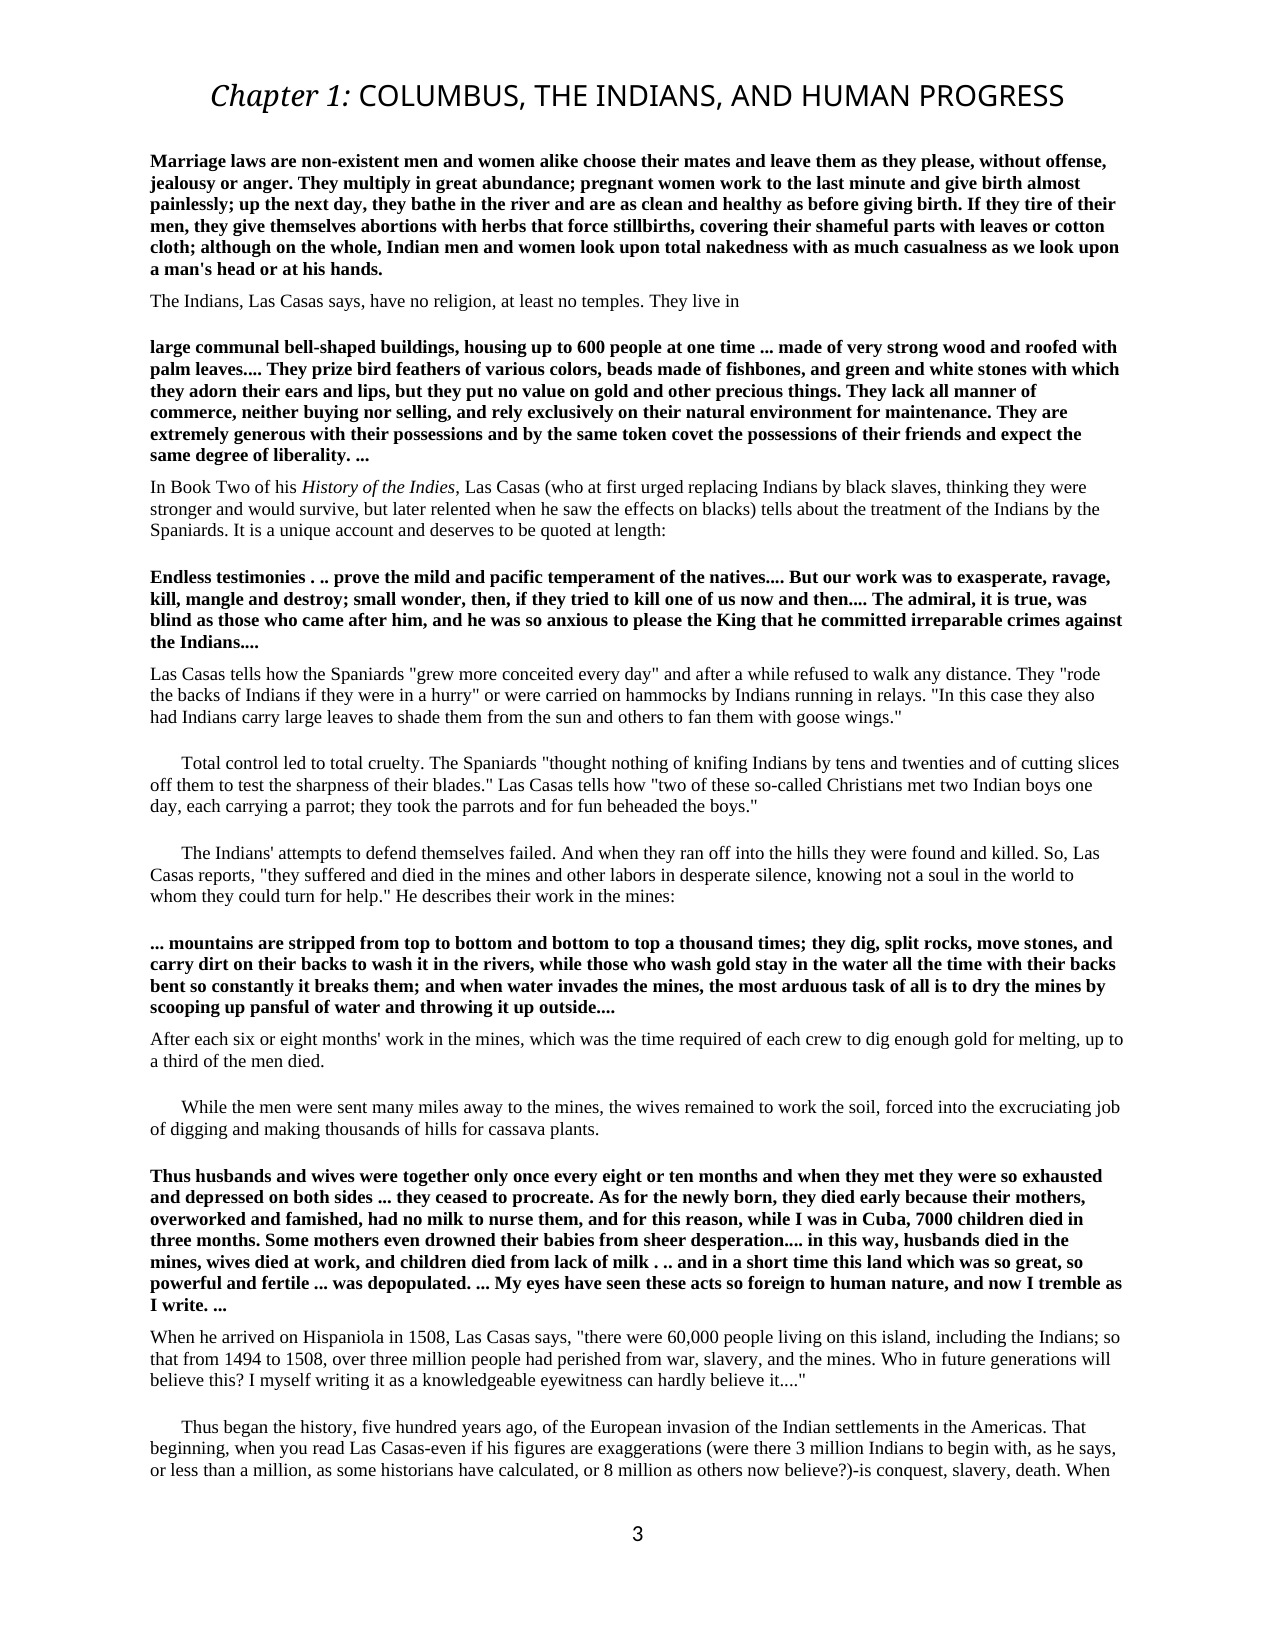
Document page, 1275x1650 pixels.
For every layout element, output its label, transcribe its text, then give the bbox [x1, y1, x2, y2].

text After each six or eight months' work in the mines, which was the time required of each crew to dig enough gold for melting, up to a third of the men died. [150, 1028, 1125, 1071]
text ... mountains are stripped from top to bottom and bottom to top a thousand times; they dig, split rocks, move stones, and carry dirt on their backs to wash it in the rivers, while those who wash gold stay in the water all the time with their backs bent so constantly it breaks them; and when water invades the mines, the most arduous task of all is to dry the mines by scooping up pansful of water and throwing it up outside.... [150, 932, 1125, 1018]
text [150, 1416, 1125, 1480]
text large communal bell-shaped buildings, housing up to 600 people at one time ... made of very strong wood and roofed with palm leaves.... They prize bird feathers of various colors, beads made of fishbones, and green and white stones with which they adorn their ears and lips, but they put no value on gold and other precious things. They lack all manner of commerce, neither buying nor selling, and rely exclusively on their natural environment for maintenance. They are extremely generous with their possessions and by the same token covet the possessions of their friends and expect the same degree of liberality. ... [150, 336, 1125, 466]
text When he arrived on Hispaniola in 1508, Las Casas says, "there were 60,000 people living on this island, including the Indians; so that from 1494 to 1508, over three million people had perished from war, slavery, and the mines. Who in future generations will believe this? I myself writing it as a knowledgeable eyewitness can hardly believe it...." [150, 1326, 1125, 1391]
text The Indians, Las Casas says, have no religion, at least no temples. They live in [150, 290, 1125, 311]
text Thus husbands and wives were together only once every eight or ten months and when they met they were so exhausted and depressed on both sides ... they ceased to procreate. As for the newly born, they died early because their mothers, overworked and famished, had no milk to nurse them, and for this reason, while I was in Cuba, 7000 children died in three months. Some mothers even drowned their babies from sheer desperation.... in this way, husbands died in the mines, wives died at work, and children died from lack of milk . .. and in a short time this land which was so great, so powerful and fertile ... was depopulated. ... My eyes have seen these acts so foreign to human nature, and now I tremble as I write. ... [150, 1164, 1125, 1315]
text While the men were sent many miles away to the mines, the wives remained to work the soil, forced into the excruciating job of digging and making thousands of hills for cassava plants. [150, 1096, 1125, 1139]
text Las Casas tells how the Spaniards "grew more conceited every day" and after a while refused to walk any distance. They "rode the backs of Indians if they were in a hurry" or were carried on hammocks by Indians running in relays. "In this case they also had Indians carry large leaves to shade them from the sun and others to fan them with goose wings." [150, 662, 1125, 727]
text In Book Two of his History of the Indies, Las Casas (who at first urged replacing Indians by black slaves, thinking they were stronger and would survive, but later relented when he saw the effects on blacks) tells about the treatment of the Indians by the Spaniards. It is a unique account and deserves to be quoted at length: [150, 476, 1125, 541]
text The Indians' attempts to defend themselves failed. And when they ran off into the hills they were found and killed. So, Las Casas reports, "they suffered and died in the mines and other labors in desperate silence, knowing not a soul in the world to whom they could turn for help." He describes their work in the mines: [150, 842, 1125, 907]
text Total control led to total cruelty. The Spaniards "thought nothing of knifing Indians by tens and twenties and of cutting slices off them to test the sharpness of their blades." Las Casas tells how "two of these so-called Christians met two Indian boys one day, each carrying a parrot; they took the parrots and for fun beheaded the boys." [150, 752, 1125, 817]
text Endless testimonies . .. prove the mild and pacific temperament of the natives.... But our work was to exasperate, ravage, kill, mangle and destroy; small wonder, then, if they tried to kill one of us now and then.... The admiral, it is true, was blind as those who came after him, and he was so anxious to please the King that he committed irreparable crimes against the Indians.... [150, 566, 1125, 652]
text Marriage laws are non-existent men and women alike choose their mates and leave them as they please, without offense, jealousy or anger. They multiply in great abundance; pregnant women work to the last minute and give birth almost painlessly; up the next day, they bathe in the river and are as clean and healthy as before giving birth. If they tire of their men, they give themselves abortions with herbs that force stillbirths, covering their shameful parts with leaves or cotton cloth; although on the whole, Indian men and women look upon total nakedness with as much casualness as we look upon a man's head or at his hands. [150, 150, 1125, 279]
